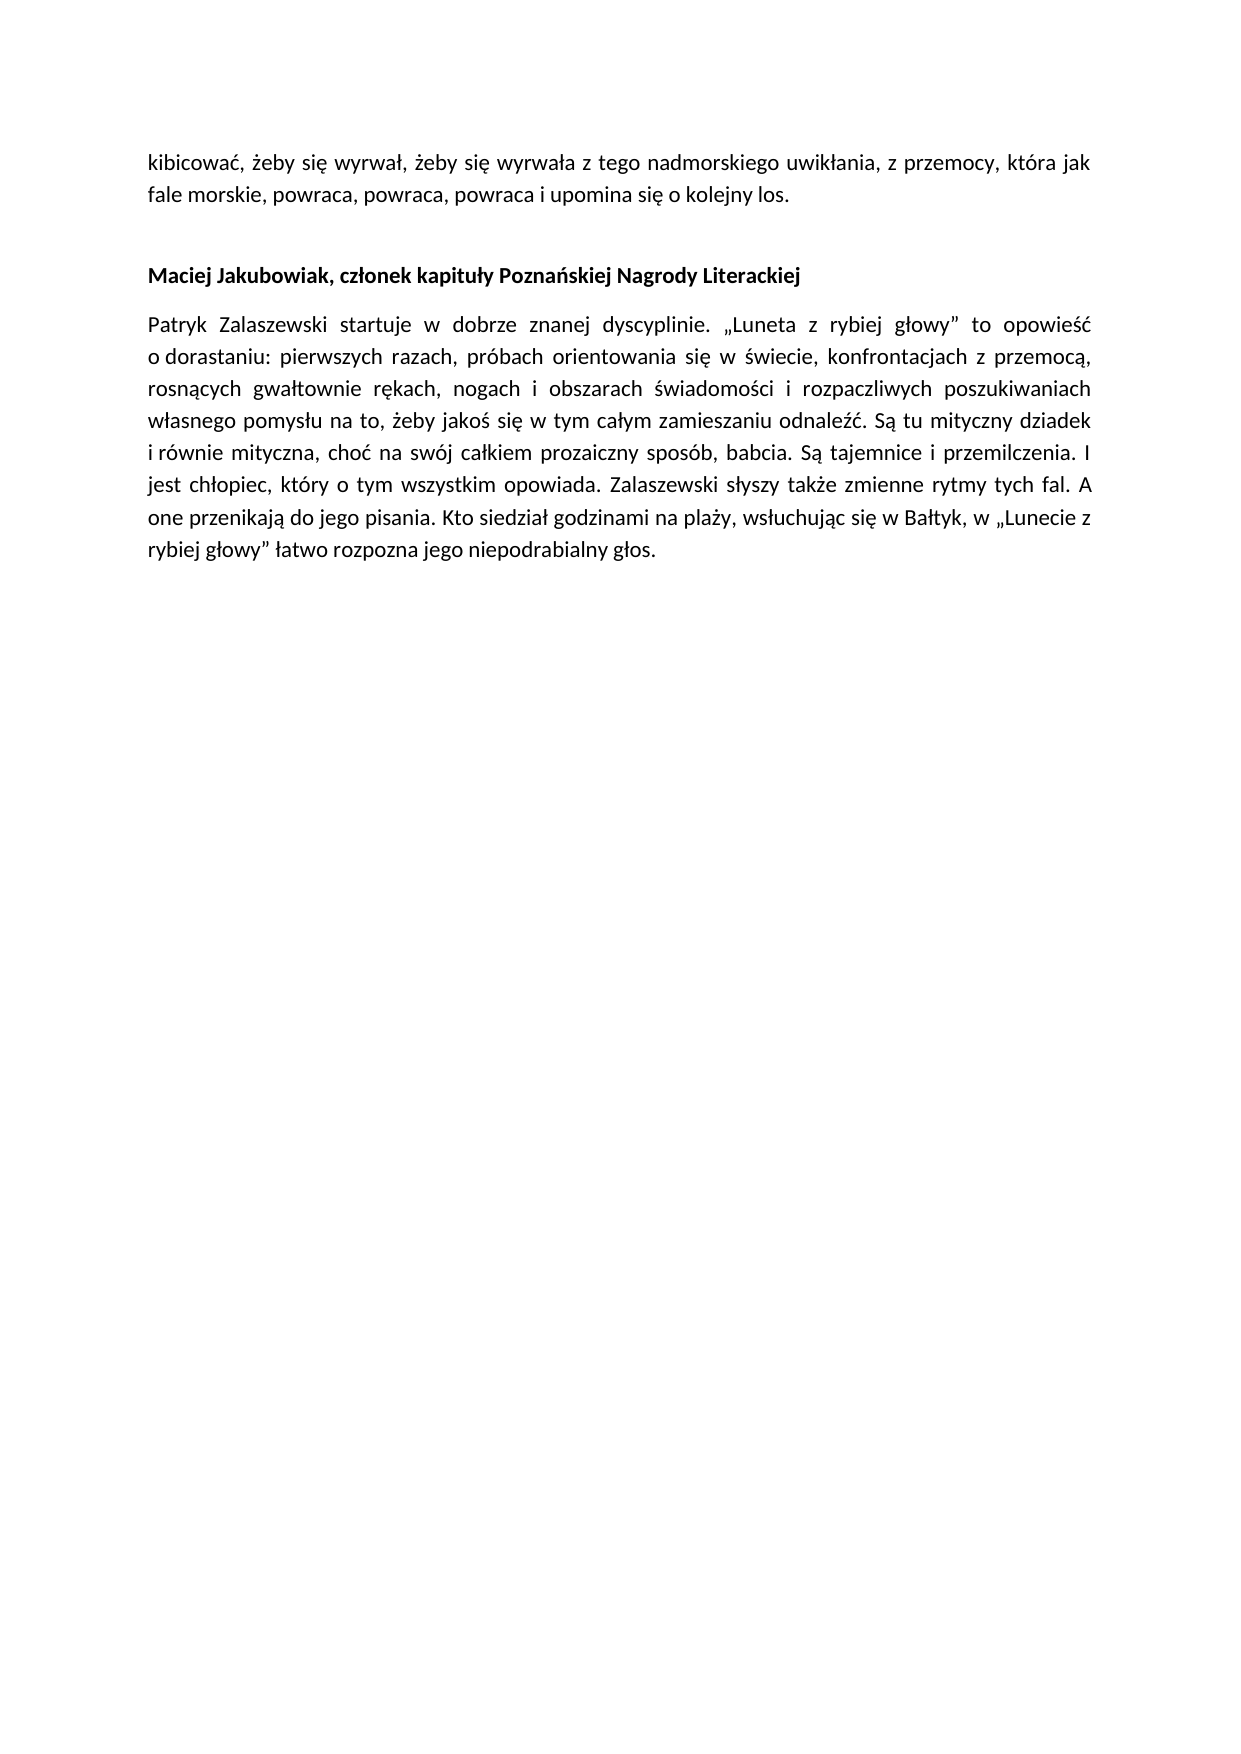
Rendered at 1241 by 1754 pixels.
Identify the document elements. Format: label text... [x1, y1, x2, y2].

text Patryk Zalaszewski startuje w dobrze znanej dyscyplinie. „Luneta z rybiej głowy” to opowieść o dorastaniu: pierwszych razach, próbach orientowania się w świecie, konfrontacjach z przemocą, rosnących gwałtownie rękach, nogach i obszarach świadomości i rozpaczliwych poszukiwaniach własnego pomysłu na to, żeby jakoś się w tym całym zamieszaniu odnaleźć. Są tu mityczny dziadek i równie mityczna, choć na swój całkiem prozaiczny sposób, babcia. Są tajemnice i przemilczenia. I jest chłopiec, który o tym wszystkim opowiada. Zalaszewski słyszy także zmienne rytmy tych fal. A one przenikają do jego pisania. Kto siedział godzinami na plaży, wsłuchując się w Bałtyk, w „Lunecie z rybiej głowy” łatwo rozpozna jego niepodrabialny głos. [148, 310, 1093, 563]
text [148, 148, 1093, 208]
text Maciej Jakubowiak, członek kapituły Poznańskiej Nagrody Literackiej [148, 261, 1093, 289]
